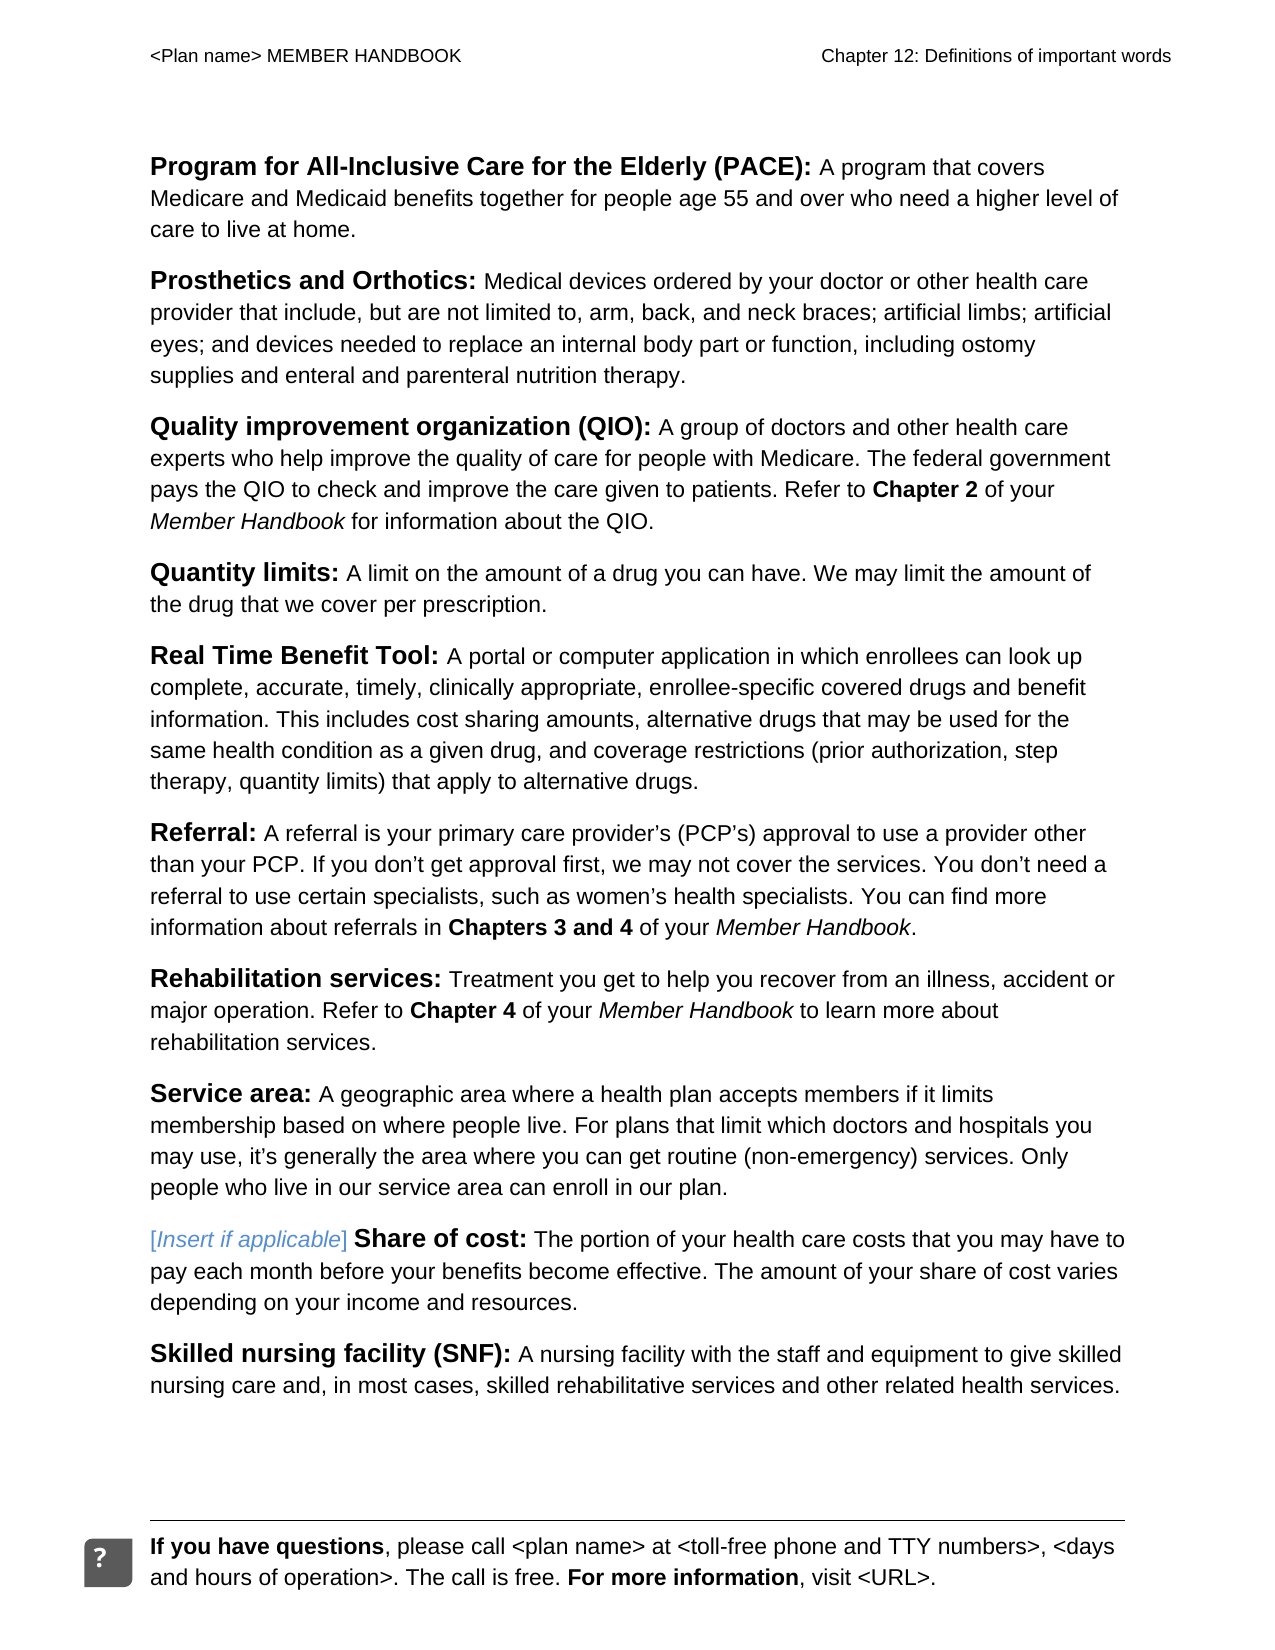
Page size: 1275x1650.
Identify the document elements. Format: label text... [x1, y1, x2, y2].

subtitle Referral: A referral is your primary care provider’s (PCP’s) approval to use a provider other than your PCP. If you don’t get approval first, we may not cover the services. You don’t need a referral to use certain specialists, such as women’s health specialists. You can find more information about referrals in Chapters 3 and 4 of your Member Handbook. [150, 817, 1125, 942]
subtitle Quantity limits: A limit on the amount of a drug you can have. We may limit the amount of the drug that we cover per prescription. [150, 556, 1125, 619]
subtitle Service area: A geographic area where a health plan accepts members if it limits membership based on where people live. For plans that limit which doctors and hospitals you may use, it’s generally the area where you can get routine (non-emergency) services. Only people who live in our service area can enroll in our plan. [150, 1077, 1125, 1202]
subtitle [Insert if applicable] Share of cost: The portion of your health care costs that you may have to pay each month before your benefits become effective. The amount of your share of cost varies depending on your income and resources. [150, 1223, 1125, 1317]
subtitle Rehabilitation services: Treatment you get to help you recover from an illness, accident or major operation. Refer to Chapter 4 of your Member Handbook to learn more about rehabilitation services. [150, 962, 1125, 1056]
subtitle Prosthetics and Orthotics: Medical devices ordered by your doctor or other health care provider that include, but are not limited to, arm, back, and neck braces; artificial limbs; artificial eyes; and devices needed to replace an internal body part or function, including ostomy supplies and enteral and parenteral nutrition therapy. [150, 264, 1125, 389]
subtitle Skilled nursing facility (SNF): A nursing facility with the staff and equipment to give skilled nursing care and, in most cases, skilled rehabilitative services and other related health services. [150, 1337, 1125, 1400]
subtitle Program for All-Inclusive Care for the Elderly (PACE): A program that covers Medicare and Medicaid benefits together for people age 55 and over who need a higher level of care to live at home. [150, 150, 1125, 244]
subtitle Quality improvement organization (QIO): A group of doctors and other health care experts who help improve the quality of care for people with Medicare. The federal government pays the QIO to check and improve the care given to patients. Refer to Chapter 2 of your Member Handbook for information about the QIO. [150, 410, 1125, 535]
subtitle Real Time Benefit Tool: A portal or computer application in which enrollees can look up complete, accurate, timely, clinically appropriate, enrollee-specific covered drugs and benefit information. This includes cost sharing amounts, alternative drugs that may be used for the same health condition as a given drug, and coverage restrictions (prior authorization, step therapy, quantity limits) that apply to alternative drugs. [150, 639, 1125, 796]
